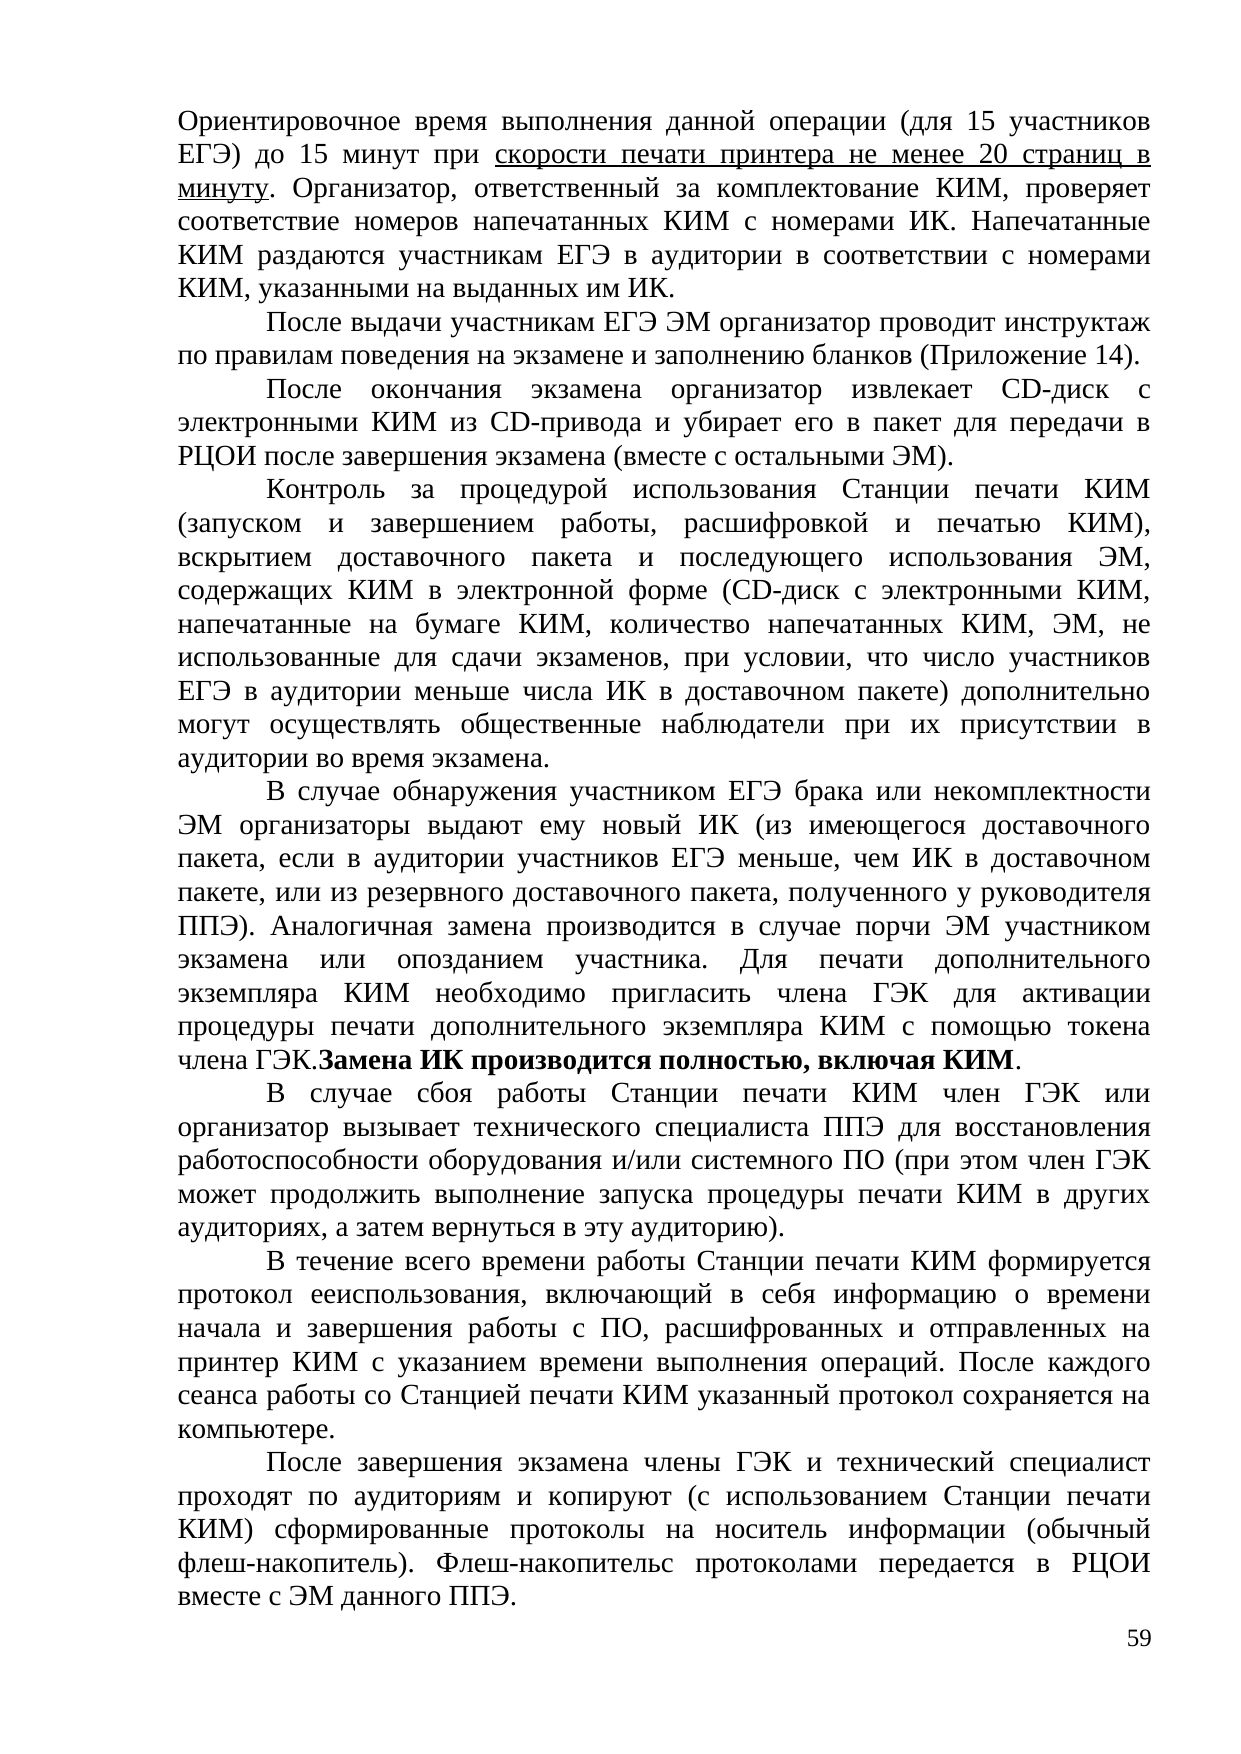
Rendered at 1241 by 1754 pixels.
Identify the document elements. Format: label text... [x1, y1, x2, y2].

text После выдачи участникам ЕГЭ ЭМ организатор проводит инструктаж по правилам поведения на экзамене и заполнению бланков (Приложение 14). [177, 304, 1152, 371]
text В случае обнаружения участником ЕГЭ брака или некомплектности ЭМ организаторы выдают ему новый ИК (из имеющегося доставочного пакета, если в аудитории участников ЕГЭ меньше, чем ИК в доставочном пакете, или из резервного доставочного пакета, полученного у руководителя ППЭ). Аналогичная замена производится в случае порчи ЭМ участником экзамена или опозданием участника. Для печати дополнительного экземпляра КИМ необходимо пригласить члена ГЭК для активации процедуры печати дополнительного экземпляра КИМ с помощью токена члена ГЭК.Замена ИК производится полностью, включая КИМ. [177, 773, 1152, 1075]
text Контроль за процедурой использования Станции печати КИМ (запуском и завершением работы, расшифровкой и печатью КИМ), вскрытием доставочного пакета и последующего использования ЭМ, содержащих КИМ в электронной форме (CD-диск с электронными КИМ, напечатанные на бумаге КИМ, количество напечатанных КИМ, ЭМ, не использованные для сдачи экзаменов, при условии, что число участников ЕГЭ в аудитории меньше числа ИК в доставочном пакете) дополнительно могут осуществлять общественные наблюдатели при их присутствии в аудитории во время экзамена. [177, 472, 1152, 773]
text После завершения экзамена члены ГЭК и технический специалист проходят по аудиториям и копируют (с использованием Станции печати КИМ) сформированные протоколы на носитель информации (обычный флеш-накопитель). Флеш-накопительс протоколами передается в РЦОИ вместе с ЭМ данного ППЭ. [177, 1444, 1152, 1612]
text После окончания экзамена организатор извлекает CD-диск с электронными КИМ из CD-привода и убирает его в пакет для передачи в РЦОИ после завершения экзамена (вместе с остальными ЭМ). [177, 371, 1152, 472]
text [177, 103, 1152, 304]
text В течение всего времени работы Станции печати КИМ формируется протокол ееиспользования, включающий в себя информацию о времени начала и завершения работы с ПО, расшифрованных и отправленных на принтер КИМ с указанием времени выполнения операций. После каждого сеанса работы со Станцией печати КИМ указанный протокол сохраняется на компьютере. [177, 1243, 1152, 1444]
text В случае сбоя работы Станции печати КИМ член ГЭК или организатор вызывает технического специалиста ППЭ для восстановления работоспособности оборудования и/или системного ПО (при этом член ГЭК может продолжить выполнение запуска процедуры печати КИМ в других аудиториях, а затем вернуться в эту аудиторию). [177, 1075, 1152, 1243]
